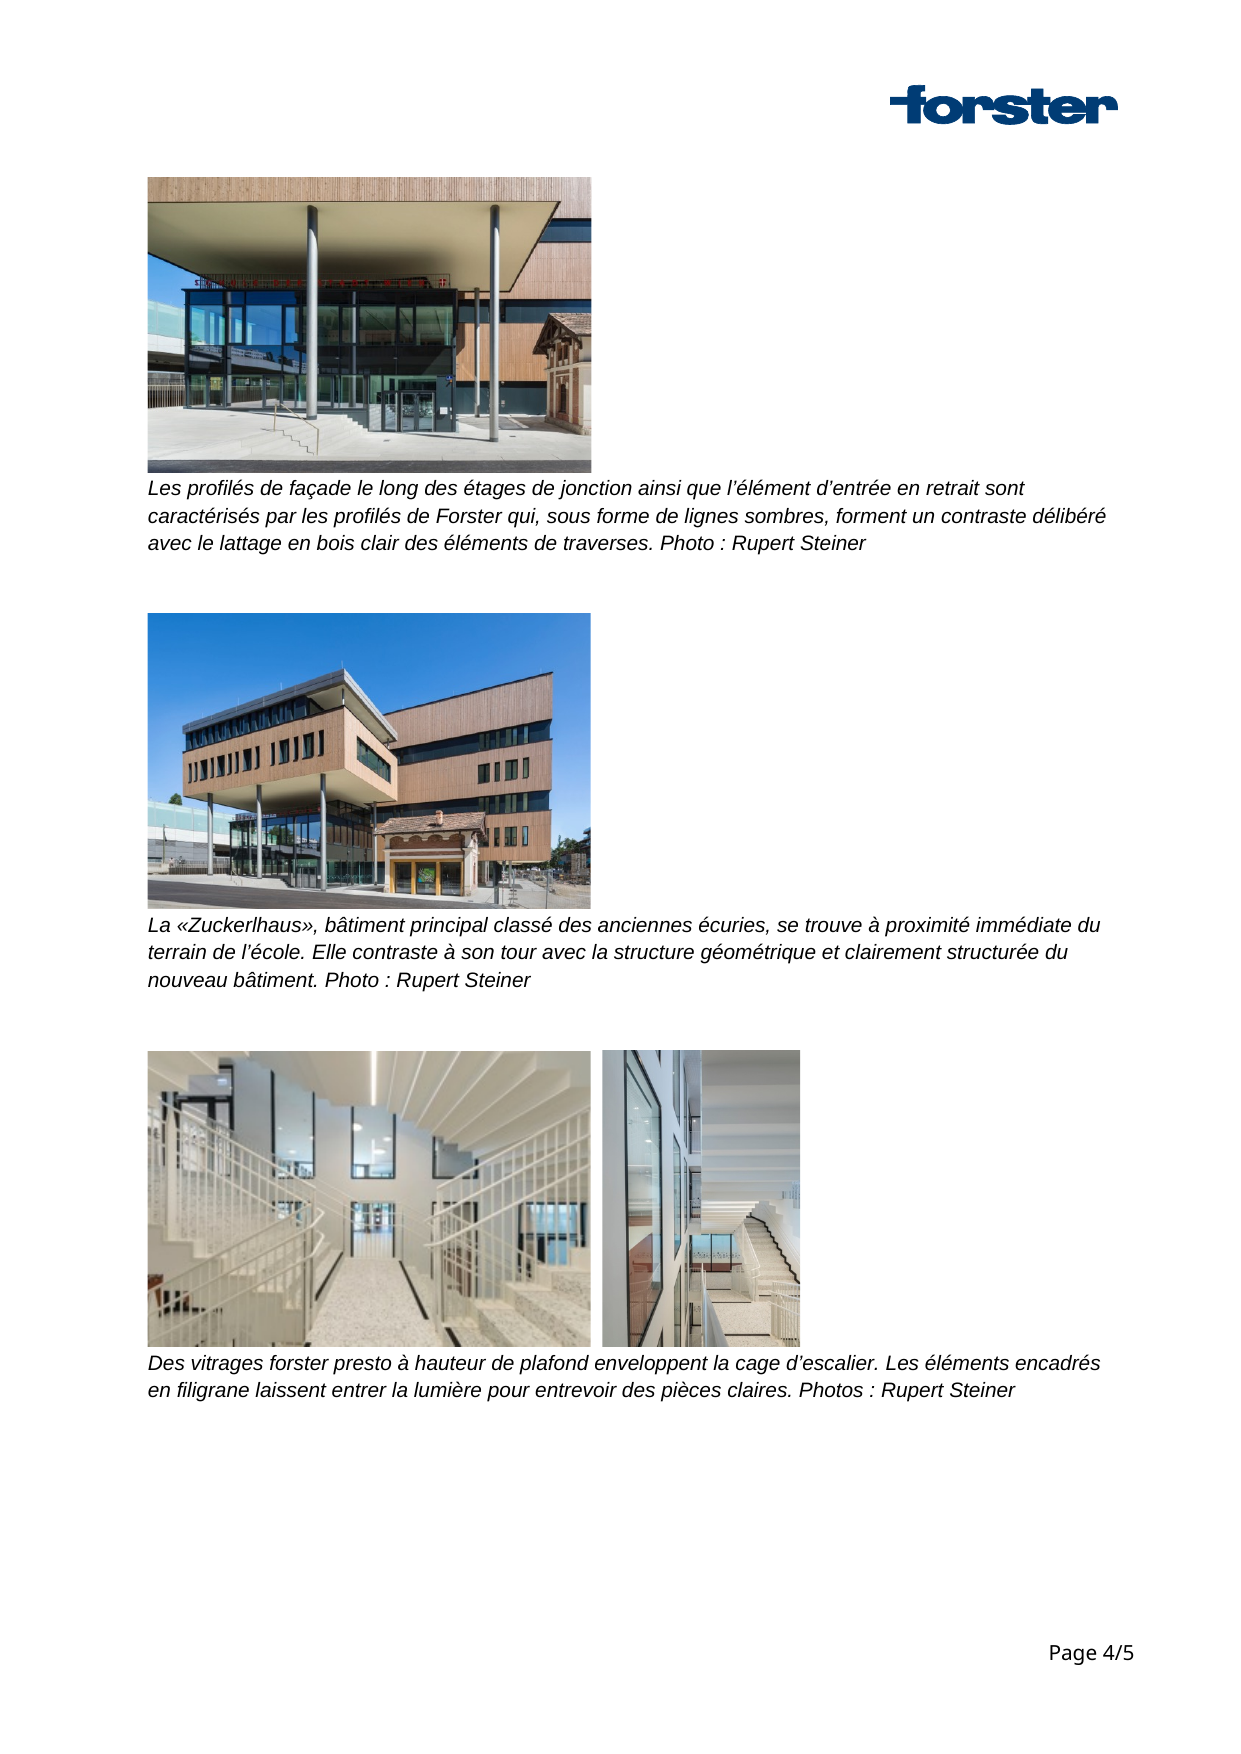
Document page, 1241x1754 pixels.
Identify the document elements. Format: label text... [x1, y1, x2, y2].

picture [147, 177, 592, 473]
text Des vitrages forster presto à hauteur de plafond enveloppent la cage d’escalier. Les éléments encadrés en filigrane laissent entrer la lumière pour entrevoir des pièces claires. Photos : Rupert Steiner [148, 1350, 1122, 1402]
text Les profilés de façade le long des étages de jonction ainsi que l’élément d’entrée en retrait sont caractérisés par les profilés de Forster qui, sous forme de lignes sombres, forment un contraste délibéré avec le lattage en bois clair des éléments de traverses. Photo : Rupert Steiner [148, 476, 1122, 555]
picture [147, 613, 591, 909]
text La «Zuckerlhaus», bâtiment principal classé des anciennes écuries, se trouve à proximité immédiate du terrain de l’école. Elle contraste à son tour avec la structure géométrique et clairement structurée du nouveau bâtiment. Photo : Rupert Steiner [148, 912, 1122, 991]
picture [147, 1051, 591, 1347]
picture [602, 1050, 800, 1347]
